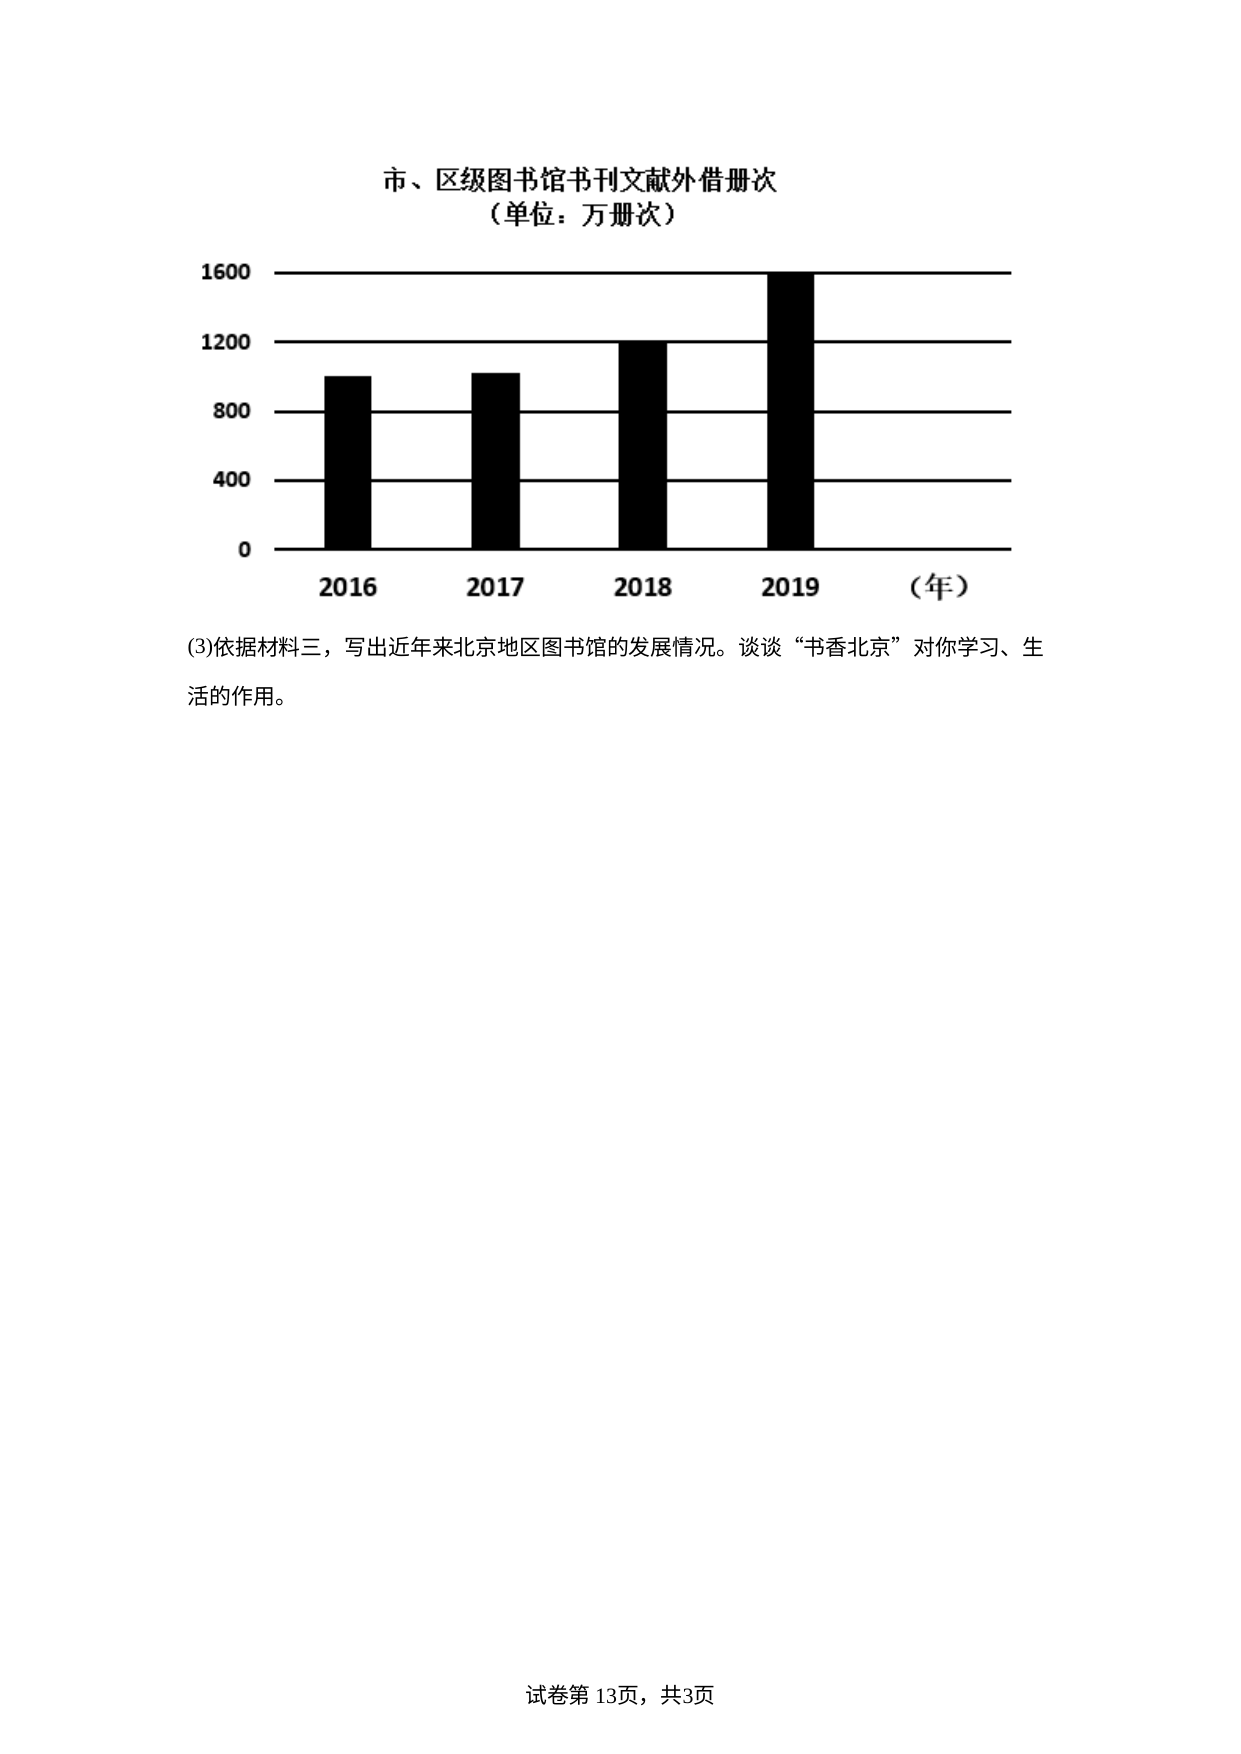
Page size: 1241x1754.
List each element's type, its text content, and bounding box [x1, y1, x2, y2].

text (3)依据材料三，写出近年来北京地区图书馆的发展情况。谈谈“书香北京”对你学习、生活的作用。 [187, 629, 1053, 711]
picture [187, 162, 1021, 612]
